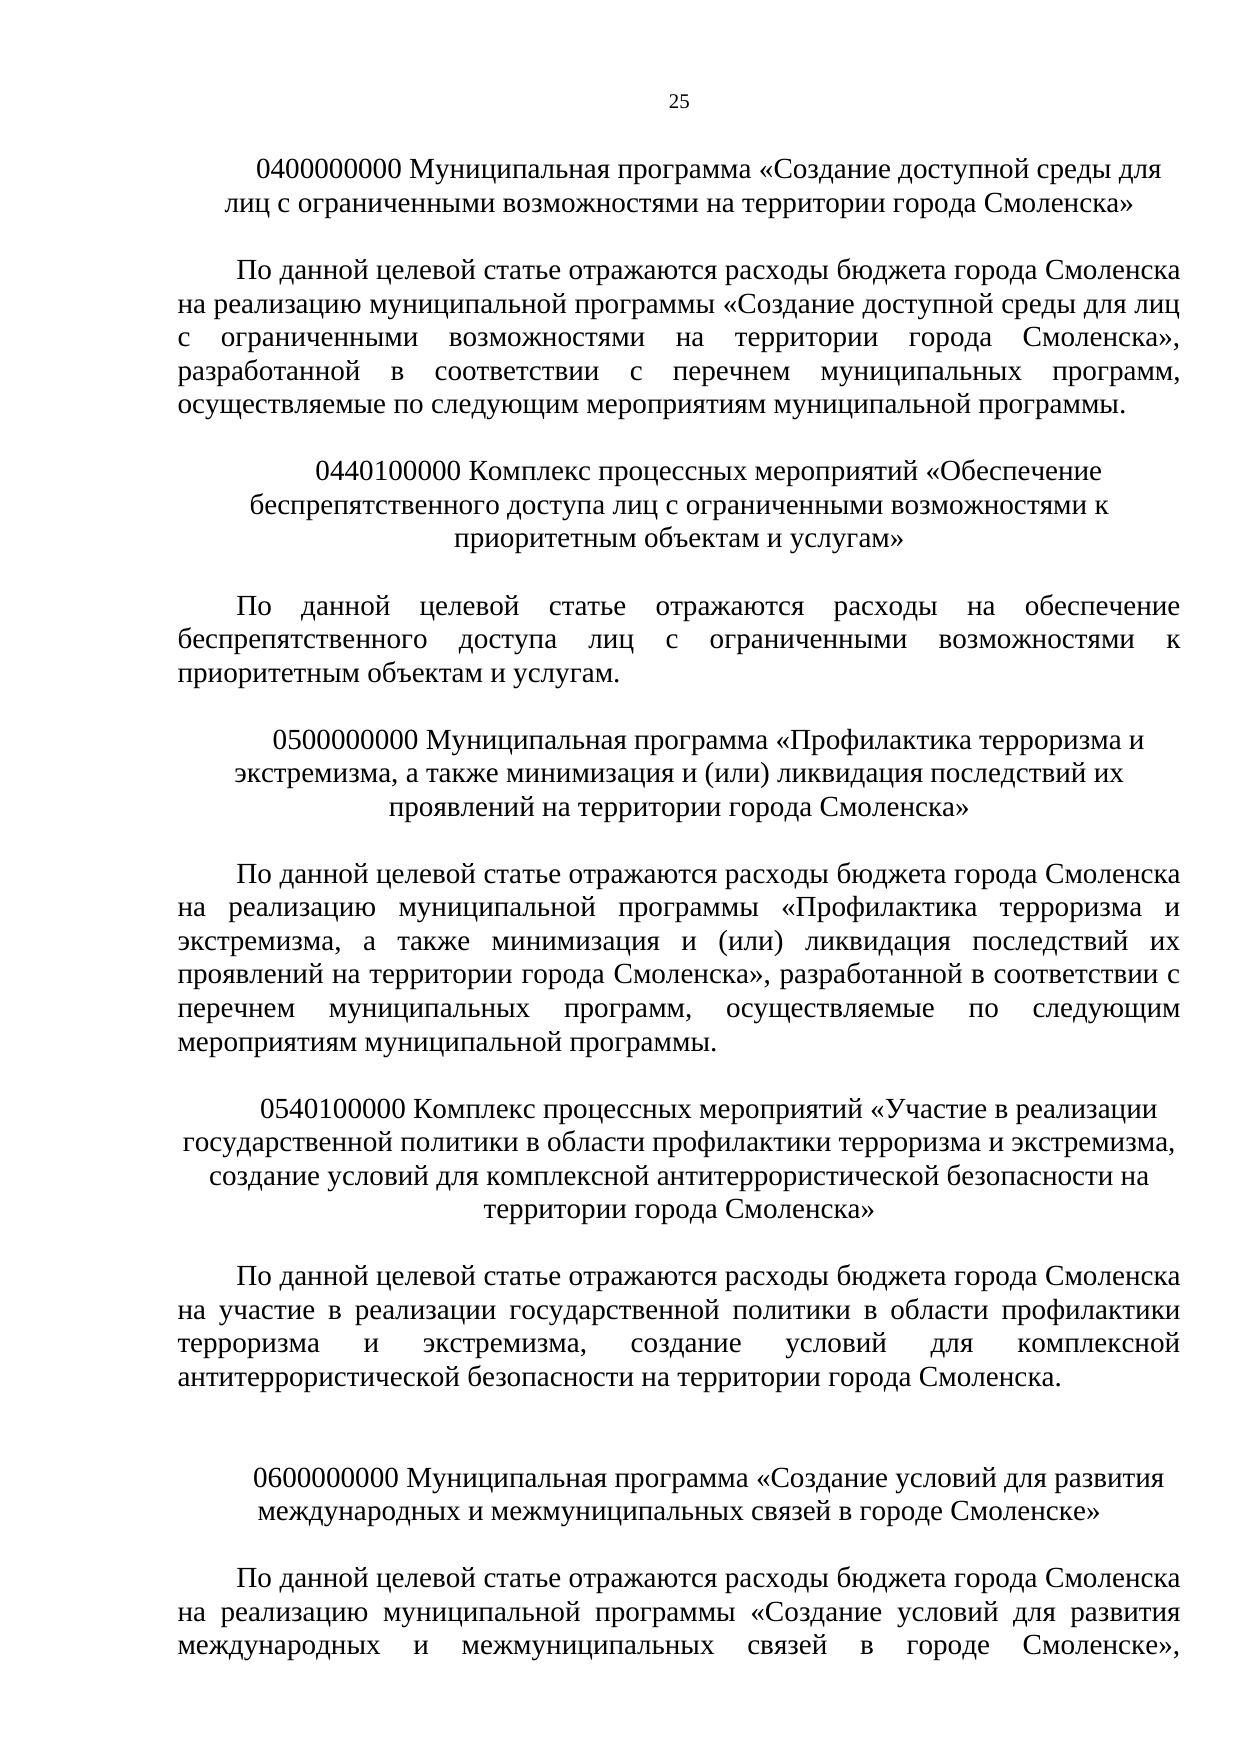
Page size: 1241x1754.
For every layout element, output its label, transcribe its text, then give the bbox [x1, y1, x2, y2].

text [177, 1560, 1181, 1661]
text 0540100000 Комплекс процессных мероприятий «Участие в реализации государственной политики в области профилактики терроризма и экстремизма, создание условий для комплексной антитеррористической безопасности на территории города Смоленска» [177, 1091, 1181, 1225]
text 0500000000 Муниципальная программа «Профилактика терроризма и экстремизма, а также минимизация и (или) ликвидация последствий их проявлений на территории города Смоленска» [177, 722, 1181, 822]
text 0600000000 Муниципальная программа «Создание условий для развития международных и межмуниципальных связей в городе Смоленске» [177, 1460, 1181, 1527]
text По данной целевой статье отражаются расходы бюджета города Смоленска на реализацию муниципальной программы «Создание доступной среды для лиц с ограниченными возможностями на территории города Смоленска», разработанной в соответствии с перечнем муниципальных программ, осуществляемые по следующим мероприятиям муниципальной программы. [177, 252, 1181, 420]
text По данной целевой статье отражаются расходы на обеспечение беспрепятственного доступа лиц с ограниченными возможностями к приоритетным объектам и услугам. [177, 588, 1181, 688]
text 0440100000 Комплекс процессных мероприятий «Обеспечение беспрепятственного доступа лиц с ограниченными возможностями к приоритетным объектам и услугам» [177, 453, 1181, 554]
text 0400000000 Муниципальная программа «Создание доступной среды для лиц с ограниченными возможностями на территории города Смоленска» [177, 152, 1181, 219]
text По данной целевой статье отражаются расходы бюджета города Смоленска на реализацию муниципальной программы «Профилактика терроризма и экстремизма, а также минимизация и (или) ликвидация последствий их проявлений на территории города Смоленска», разработанной в соответствии с перечнем муниципальных программ, осуществляемые по следующим мероприятиям муниципальной программы. [177, 856, 1181, 1057]
text По данной целевой статье отражаются расходы бюджета города Смоленска на участие в реализации государственной политики в области профилактики терроризма и экстремизма, создание условий для комплексной антитеррористической безопасности на территории города Смоленска. [177, 1258, 1181, 1393]
